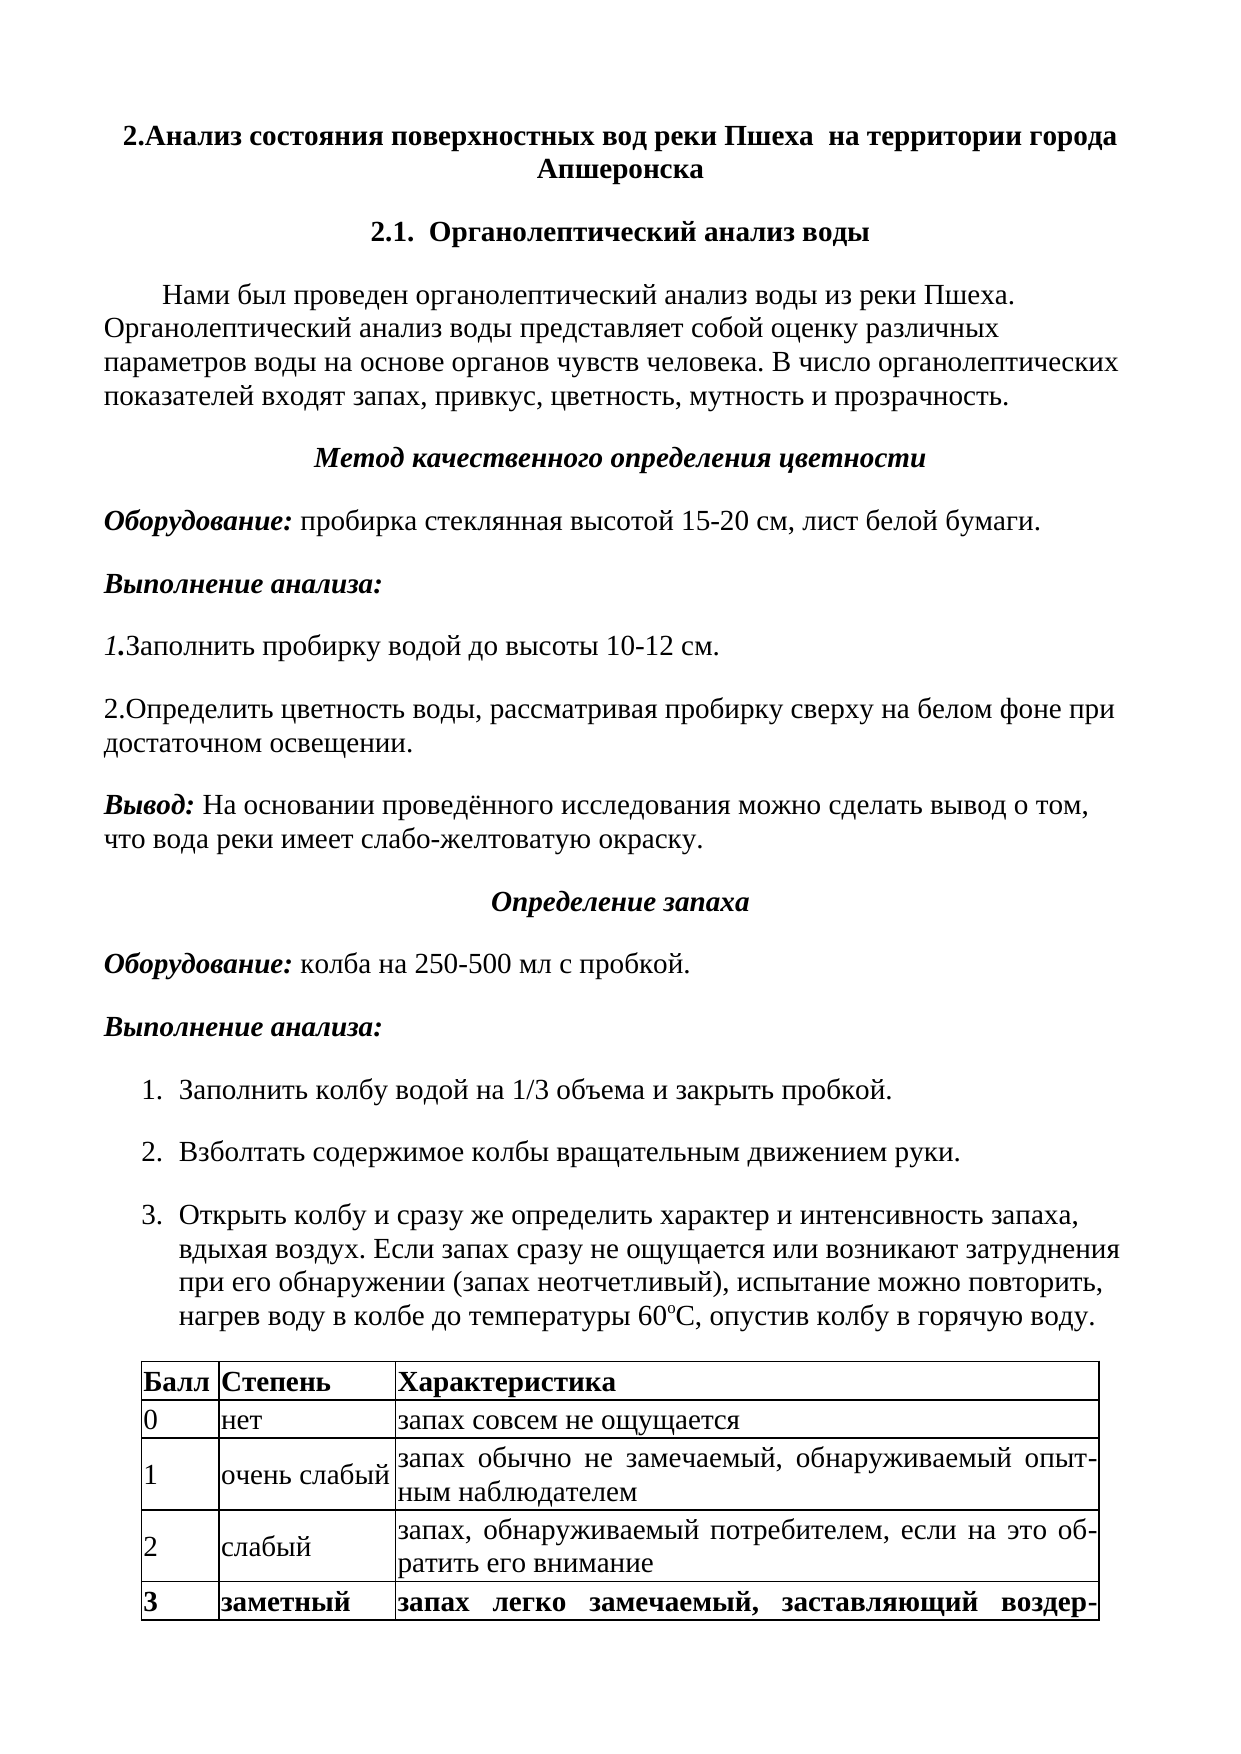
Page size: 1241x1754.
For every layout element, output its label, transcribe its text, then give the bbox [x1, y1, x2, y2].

text 1.Заполнить пробирку водой до высоты 10-12 см. [103, 628, 1137, 662]
table_cell запах, обнаруживаемый потребителем, если на это обратить его внимание [396, 1511, 1098, 1581]
list Взболтать содержимое колбы вращательным движением руки. [141, 1134, 1137, 1168]
table_header Степень [220, 1362, 395, 1399]
text Оборудование: колба на 250-500 мл с пробкой. [103, 946, 1137, 980]
table_cell слабый [220, 1511, 395, 1581]
text Оборудование: пробирка стеклянная высотой 15-20 см, лист белой бумаги. [103, 503, 1137, 537]
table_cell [396, 1582, 1098, 1619]
table_cell запах совсем не ощущается [396, 1401, 1098, 1437]
text 2.Определить цветность воды, рассматривая пробирку сверху на белом фоне при достаточном освещении. [103, 691, 1137, 758]
table_cell 2 [142, 1511, 218, 1581]
text Метод качественного определения цветности [103, 440, 1137, 474]
list Открыть колбу и сразу же определить характер и интенсивность запаха, вдыхая воздух. Если запах сразу не ощущается или возникают затруднения при его обнаружении (запах неотчетливый), испытание можно повторить, нагрев воду в колбе до температуры 60оС, опустив колбу в горячую воду. [141, 1197, 1137, 1331]
table_cell запах обычно не замечаемый, обнаруживаемый опытным наблюдателем [396, 1439, 1098, 1509]
table_cell заметный [220, 1582, 395, 1619]
table_cell 1 [142, 1439, 218, 1509]
text Определение запаха [103, 884, 1137, 917]
text Нами был проведен органолептический анализ воды из реки Пшеха. Органолептический анализ воды представляет собой оценку различных параметров воды на основе органов чувств человека. В число органолептических показателей входят запах, привкус, цветность, мутность и прозрачность. [103, 277, 1137, 411]
table_cell очень слабый [220, 1439, 395, 1509]
text 2.Анализ состояния поверхностных вод реки Пшеха на территории города Апшеронска [103, 118, 1137, 185]
table_cell 0 [142, 1401, 218, 1437]
text Выполнение анализа: [103, 1009, 1137, 1043]
table_cell нет [220, 1401, 395, 1437]
table_header Балл [142, 1362, 218, 1399]
list Заполнить колбу водой на 1/3 объема и закрыть пробкой. [141, 1072, 1137, 1105]
text Вывод: На основании проведённого исследования можно сделать вывод о том, что вода реки имеет слабо-желтоватую окраску. [103, 787, 1137, 854]
table_cell 3 [142, 1582, 218, 1619]
table_header Характеристика [396, 1362, 1098, 1399]
text Выполнение анализа: [103, 566, 1137, 599]
text 2.1. Органолептический анализ воды [103, 214, 1137, 248]
